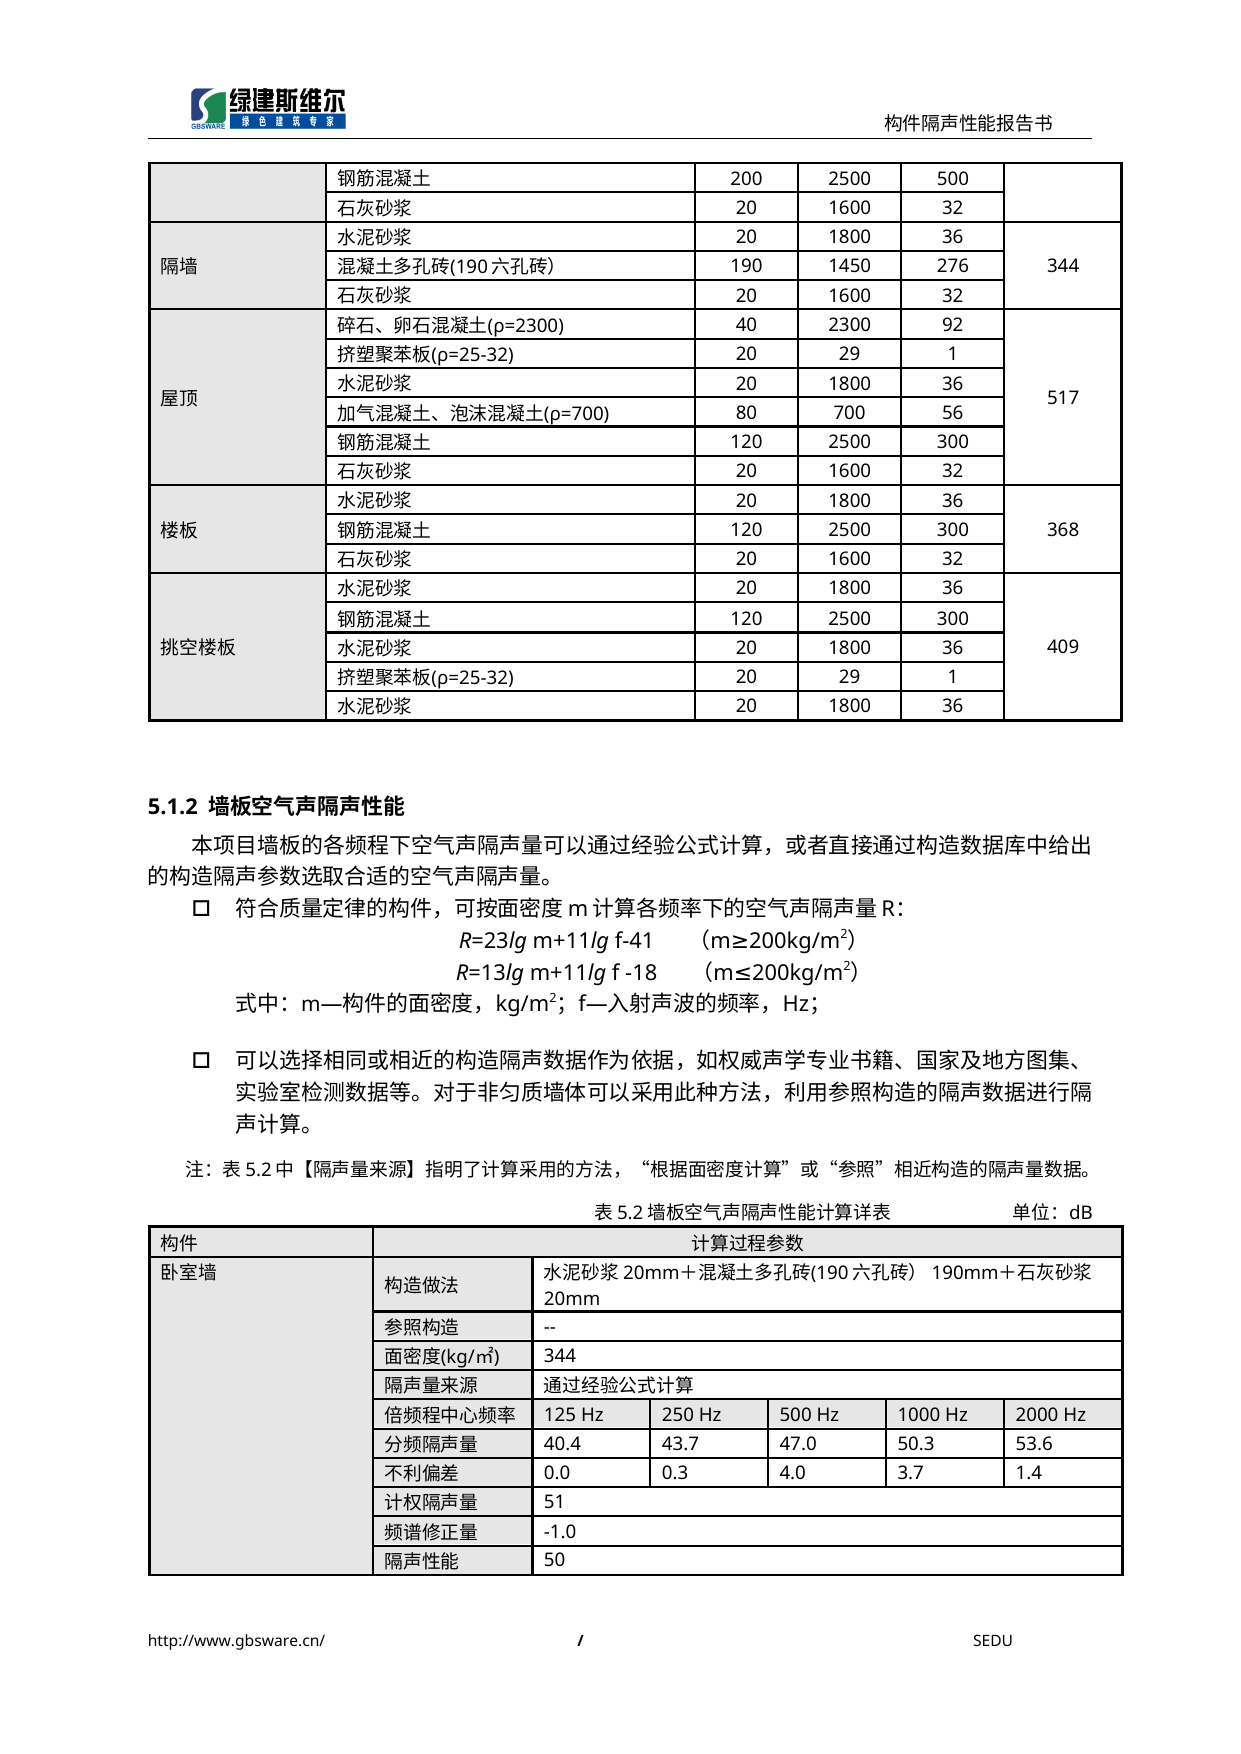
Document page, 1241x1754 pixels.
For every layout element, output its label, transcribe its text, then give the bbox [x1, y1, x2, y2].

table_cell 钢筋混凝土 [327, 428, 694, 455]
table_cell 挤塑聚苯板(ρ=25-32) [327, 340, 694, 367]
table_cell 参照构造 [374, 1313, 531, 1339]
table_cell 1600 [799, 281, 900, 308]
text 表5.2墙板空气声隔声性能计算详表 单位：dB [148, 1198, 1092, 1225]
table_cell 0.3 [651, 1459, 767, 1486]
table_cell 20 [696, 223, 797, 250]
table_cell 计权隔声量 [374, 1488, 531, 1515]
table_cell 混凝土多孔砖(190六孔砖） [327, 252, 694, 279]
table_cell 1.4 [1005, 1459, 1121, 1486]
table_cell 水泥砂浆 [327, 369, 694, 396]
table_cell 1800 [799, 369, 900, 396]
table_cell 344 [1005, 223, 1120, 308]
table_cell 500 Hz [769, 1400, 885, 1427]
table_cell 500 [902, 164, 1003, 191]
table_cell 300 [902, 603, 1003, 631]
table_cell 石灰砂浆 [327, 457, 694, 484]
table_cell 36 [902, 486, 1003, 513]
table_cell 29 [799, 340, 900, 367]
table_cell 36 [902, 692, 1003, 719]
table_cell 20 [696, 545, 797, 572]
table_cell 700 [799, 398, 900, 425]
table_cell 53.6 [1005, 1430, 1121, 1457]
table_cell 2300 [799, 310, 900, 338]
table_cell 36 [902, 223, 1003, 250]
table_cell 250 Hz [651, 1400, 767, 1427]
table_cell 32 [902, 193, 1003, 221]
table_cell 面密度(kg/㎡) [374, 1342, 531, 1369]
text 本项目墙板的各频程下空气声隔声量可以通过经验公式计算，或者直接通过构造数据库中给出的构造隔声参数选取合适的空气声隔声量。 [148, 828, 1092, 891]
table_cell 20 [696, 281, 797, 308]
table_cell 1800 [799, 486, 900, 513]
table_cell 36 [902, 634, 1003, 661]
table_cell 1 [902, 663, 1003, 690]
table_cell 1800 [799, 574, 900, 601]
table_cell 水泥砂浆 20mm＋混凝土多孔砖(190六孔砖） 190mm＋石灰砂浆 20mm [534, 1258, 1121, 1310]
list 可以选择相同或相近的构造隔声数据作为依据，如权威声学专业书籍、国家及地方图集、实验室检测数据等。对于非匀质墙体可以采用此种方法，利用参照构造的隔声数据进行隔声计算。 [191, 1043, 1092, 1138]
table_cell 2500 [799, 164, 900, 191]
table_cell 1800 [799, 223, 900, 250]
table_cell 2500 [799, 428, 900, 455]
table_cell 368 [1005, 486, 1120, 572]
picture [187, 88, 347, 130]
table_cell -- [534, 1313, 1121, 1339]
table_cell 0.0 [534, 1459, 649, 1486]
table_cell 20 [696, 457, 797, 484]
text 注：表5.2中【隔声量来源】指明了计算采用的方法，“根据面密度计算”或“参照”相近构造的隔声量数据。 [148, 1154, 1092, 1182]
table_cell 不利偏差 [374, 1459, 531, 1486]
table_cell 频谱修正量 [374, 1517, 531, 1544]
table_cell 3.7 [887, 1459, 1003, 1486]
table_cell 碎石、卵石混凝土(ρ=2300) [327, 310, 694, 338]
table_cell 1600 [799, 193, 900, 221]
table_cell 20 [696, 486, 797, 513]
table_cell 36 [902, 574, 1003, 601]
table_cell 水泥砂浆 [327, 574, 694, 601]
table_cell 125 Hz [534, 1400, 649, 1427]
table_cell 钢筋混凝土 [327, 515, 694, 542]
table_cell 20 [696, 663, 797, 690]
table_cell 20 [696, 692, 797, 719]
table_cell 隔墙 [151, 223, 325, 308]
table_cell 56 [902, 398, 1003, 425]
text R=13lg m+11lg f -18 （m≤200kg/m2） [235, 954, 1092, 986]
table_cell 80 [696, 398, 797, 425]
table_cell 1600 [799, 545, 900, 572]
table_cell 40 [696, 310, 797, 338]
table_cell 300 [902, 515, 1003, 542]
table_cell 挤塑聚苯板(ρ=25-32) [327, 663, 694, 690]
table_cell 51 [534, 1488, 1121, 1515]
table_cell 190 [696, 252, 797, 279]
table_cell 屋顶 [151, 310, 325, 484]
table_cell 2500 [799, 603, 900, 631]
text R=23lg m+11lg f-41 （m≥200kg/m2） [235, 923, 1092, 954]
table_cell 水泥砂浆 [327, 486, 694, 513]
table_cell 517 [1005, 310, 1120, 484]
table_cell 倍频程中心频率 [374, 1400, 531, 1427]
table_cell 300 [902, 428, 1003, 455]
table_cell 水泥砂浆 [327, 223, 694, 250]
text 式中：m—构件的面密度，kg/m2；f—入射声波的频率，Hz； [148, 986, 1092, 1018]
list 符合质量定律的构件，可按面密度m计算各频率下的空气声隔声量R： [191, 891, 1092, 923]
table_cell 32 [902, 281, 1003, 308]
table_cell 隔声性能 [374, 1547, 531, 1574]
table_cell 石灰砂浆 [327, 193, 694, 221]
subtitle 墙板空气声隔声性能 [148, 789, 1092, 821]
table_header 计算过程参数 [374, 1228, 1121, 1256]
table_cell 47.0 [769, 1430, 885, 1457]
table_cell 水泥砂浆 [327, 634, 694, 661]
table_cell 2000 Hz [1005, 1400, 1121, 1427]
table_cell 43.7 [651, 1430, 767, 1457]
table_cell 20 [696, 634, 797, 661]
table_cell 29 [799, 663, 900, 690]
table_cell 40.4 [534, 1430, 649, 1457]
table_cell -1.0 [534, 1517, 1121, 1544]
table_cell 36 [902, 369, 1003, 396]
table_cell 1800 [799, 634, 900, 661]
table_cell 20 [696, 574, 797, 601]
table_cell 1450 [799, 252, 900, 279]
table_cell 120 [696, 603, 797, 631]
table_cell 卧室墙 [151, 1258, 372, 1574]
table_cell 加气混凝土、泡沫混凝土(ρ=700) [327, 398, 694, 425]
table_cell 通过经验公式计算 [534, 1371, 1121, 1398]
table_cell 32 [902, 545, 1003, 572]
table_header 构件 [151, 1228, 372, 1256]
table_cell 构造做法 [374, 1258, 531, 1310]
table_cell 1000 Hz [887, 1400, 1003, 1427]
table_cell 200 [696, 164, 797, 191]
table_cell 分频隔声量 [374, 1430, 531, 1457]
table_cell 409 [1005, 574, 1120, 719]
table_cell 20 [696, 369, 797, 396]
table_cell 20 [696, 340, 797, 367]
table_cell 1600 [799, 457, 900, 484]
table_cell 钢筋混凝土 [327, 603, 694, 631]
table_cell 水泥砂浆 [327, 692, 694, 719]
table_cell 石灰砂浆 [327, 281, 694, 308]
table_cell 50 [534, 1547, 1121, 1574]
table_cell 2500 [799, 515, 900, 542]
table_cell 344 [534, 1342, 1121, 1369]
table_cell 120 [696, 515, 797, 542]
table_cell 20 [696, 193, 797, 221]
table_cell 120 [696, 428, 797, 455]
table_cell 楼板 [151, 486, 325, 572]
table_cell 1800 [799, 692, 900, 719]
table_cell 32 [902, 457, 1003, 484]
table_cell 石灰砂浆 [327, 545, 694, 572]
table_cell 隔声量来源 [374, 1371, 531, 1398]
table_cell 4.0 [769, 1459, 885, 1486]
table_cell 50.3 [887, 1430, 1003, 1457]
table_cell 1 [902, 340, 1003, 367]
table_cell 276 [902, 252, 1003, 279]
table_cell 92 [902, 310, 1003, 338]
table_cell 挑空楼板 [151, 574, 325, 719]
table_cell 钢筋混凝土 [327, 164, 694, 191]
